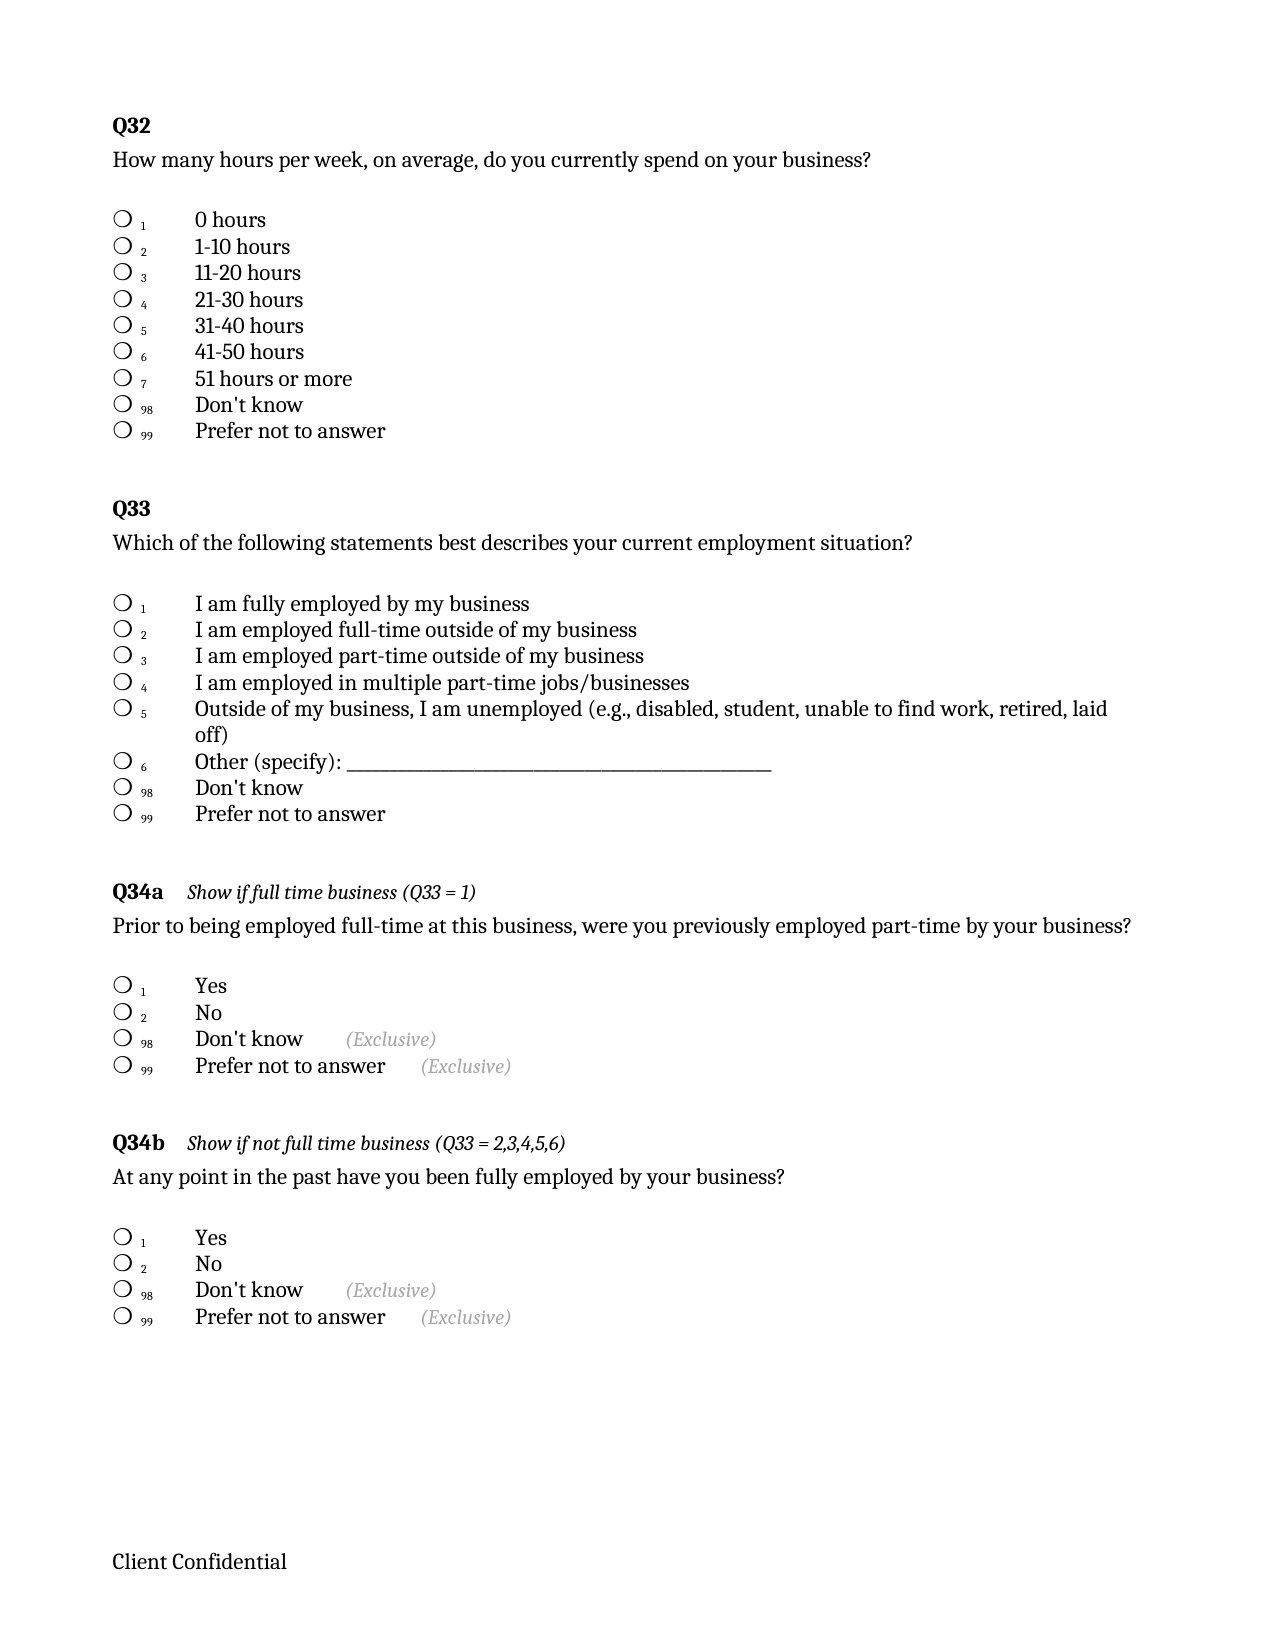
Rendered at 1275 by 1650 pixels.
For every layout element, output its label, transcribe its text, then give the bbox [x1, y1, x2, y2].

table_cell ❍ 2 [101, 234, 184, 260]
table_cell ❍ 2 [101, 1251, 184, 1277]
table_cell 31-40 hours [184, 313, 1151, 339]
table_cell Prefer not to answer [184, 418, 1151, 444]
table_header ❍ 1 [101, 1225, 184, 1251]
table_cell I am employed full-time outside of my business [184, 617, 1151, 643]
table_cell ❍ 99 [101, 1053, 184, 1079]
table_cell ❍ 98 [101, 775, 184, 801]
table_header ❍ 1 [101, 973, 184, 1000]
table_header Yes [184, 1225, 1151, 1251]
table_cell 51 hours or more [184, 365, 1151, 392]
table_cell Other (specify): __________________________________________________ [184, 749, 1151, 775]
table_cell No [184, 1251, 1151, 1277]
table_cell I am employed in multiple part-time jobs/businesses [184, 669, 1151, 696]
table_cell ❍ 4 [101, 669, 184, 696]
table_cell ❍ 3 [101, 643, 184, 669]
text Q34b Show if not full time business (Q33 = 2,3,4,5,6) [112, 1130, 1162, 1156]
table_cell 11-20 hours [184, 260, 1151, 286]
table_cell Outside of my business, I am unemployed (e.g., disabled, student, unable to find work, retired, laid off) [184, 696, 1151, 748]
table_cell Don't know (Exclusive) [184, 1277, 1151, 1304]
table_cell ❍ 5 [101, 313, 184, 339]
table_cell ❍ 6 [101, 749, 184, 775]
text Prior to being employed full-time at this business, were you previously employed part-time by your business? [112, 913, 1162, 969]
text Which of the following statements best describes your current employment situation? [112, 530, 1162, 586]
table_cell Don't know (Exclusive) [184, 1026, 1151, 1052]
table_cell 1-10 hours [184, 234, 1151, 260]
table_cell Prefer not to answer (Exclusive) [184, 1304, 1151, 1330]
table_cell ❍ 98 [101, 1026, 184, 1052]
table_header Yes [184, 973, 1151, 1000]
table_cell ❍ 99 [101, 1304, 184, 1330]
table_cell No [184, 1000, 1151, 1026]
table_cell Prefer not to answer [184, 801, 1151, 827]
table_cell ❍ 7 [101, 365, 184, 392]
text Q33 [112, 496, 1162, 522]
table_header ❍ 1 [101, 207, 184, 234]
table_cell ❍ 98 [101, 392, 184, 418]
table_cell ❍ 5 [101, 696, 184, 748]
text Q34a Show if full time business (Q33 = 1) [112, 878, 1162, 905]
table_header I am fully employed by my business [184, 590, 1151, 617]
table_cell I am employed part-time outside of my business [184, 643, 1151, 669]
text How many hours per week, on average, do you currently spend on your business? [112, 147, 1162, 203]
table_cell 21-30 hours [184, 286, 1151, 313]
table_header 0 hours [184, 207, 1151, 234]
table_header ❍ 1 [101, 590, 184, 617]
table_cell ❍ 2 [101, 1000, 184, 1026]
table_cell ❍ 99 [101, 418, 184, 444]
table_cell 41-50 hours [184, 339, 1151, 365]
table_cell Don't know [184, 392, 1151, 418]
table_cell ❍ 2 [101, 617, 184, 643]
table_cell ❍ 98 [101, 1277, 184, 1304]
table_cell ❍ 4 [101, 286, 184, 313]
table_cell ❍ 6 [101, 339, 184, 365]
table_cell Don't know [184, 775, 1151, 801]
table_cell ❍ 3 [101, 260, 184, 286]
table_cell Prefer not to answer (Exclusive) [184, 1053, 1151, 1079]
text At any point in the past have you been fully employed by your business? [112, 1164, 1162, 1221]
table_cell ❍ 99 [101, 801, 184, 827]
text Q32 [112, 112, 1162, 139]
